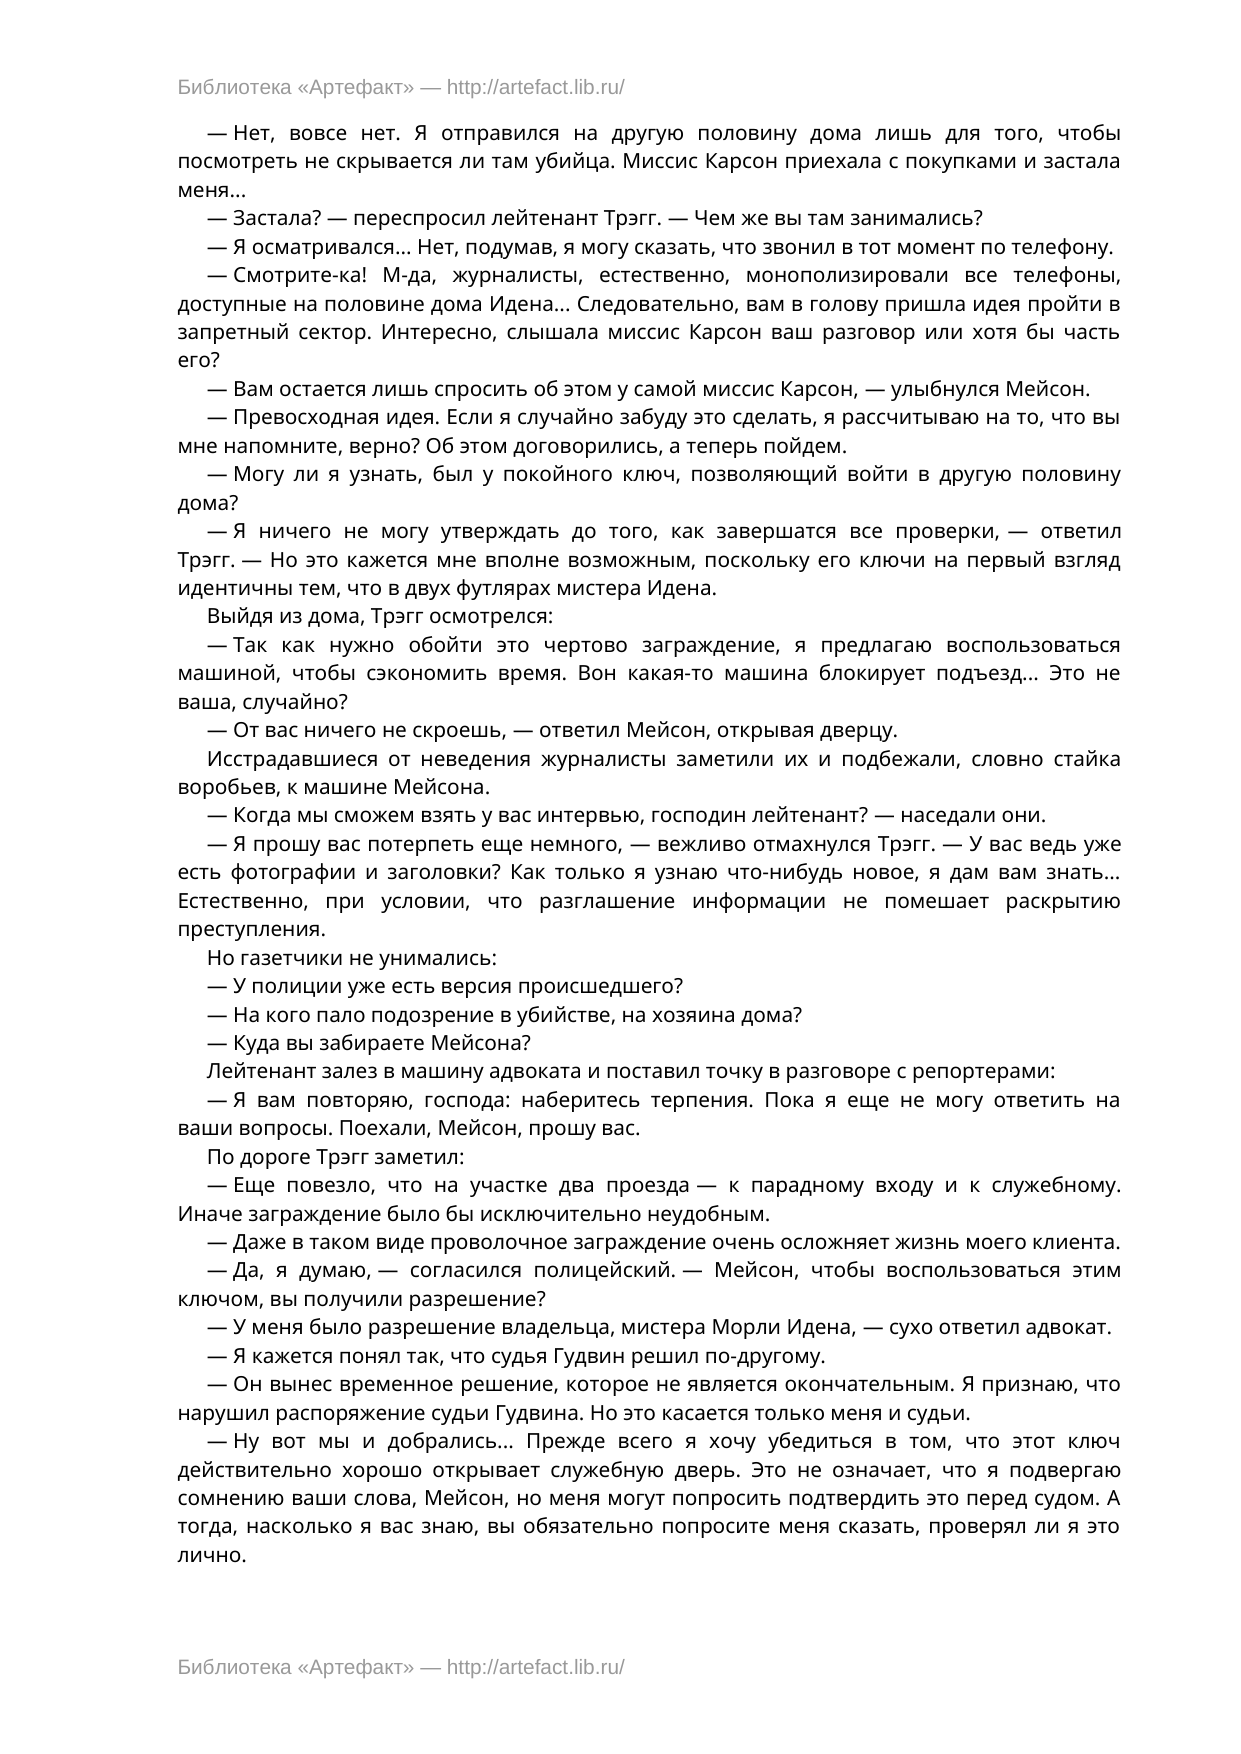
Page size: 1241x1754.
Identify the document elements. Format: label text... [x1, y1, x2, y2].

text — Да, я думаю, — согласился полицейский. — Мейсон, чтобы воспользоваться этим ключом, вы получили разрешение? [177, 1256, 1122, 1312]
text Лейтенант залез в машину адвоката и поставил точку в разговоре с репортерами: [177, 1057, 1122, 1085]
text Выйдя из дома, Трэгг осмотрелся: [177, 602, 1122, 630]
text Исстрадавшиеся от неведения журналисты заметили их и подбежали, словно стайка воробьев, к машине Мейсона. [177, 744, 1122, 801]
text — Нет, вовсе нет. Я отправился на другую половину дома лишь для того, чтобы посмотреть не скрывается ли там убийца. Миссис Карсон приехала с покупками и застала меня... [177, 118, 1122, 203]
text — Даже в таком виде проволочное заграждение очень осложняет жизнь моего клиента. [177, 1227, 1122, 1256]
text — Превосходная идея. Если я случайно забуду это сделать, я рассчитываю на то, что вы мне напомните, верно? Об этом договорились, а теперь пойдем. [177, 402, 1122, 459]
text — Куда вы забираете Мейсона? [177, 1028, 1122, 1057]
text — Смотрите-ка! М-да, журналисты, естественно, монополизировали все телефоны, доступные на половине дома Идена... Следовательно, вам в голову пришла идея пройти в запретный сектор. Интересно, слышала миссис Карсон ваш разговор или хотя бы часть его? [177, 260, 1122, 374]
text — Я вам повторяю, господа: наберитесь терпения. Пока я еще не могу ответить на ваши вопросы. Поехали, Мейсон, прошу вас. [177, 1085, 1122, 1142]
text По дороге Трэгг заметил: [177, 1142, 1122, 1170]
text — Я осматривался... Нет, подумав, я могу сказать, что звонил в тот момент по телефону. [177, 232, 1122, 260]
text — Ну вот мы и добрались... Прежде всего я хочу убедиться в том, что этот ключ действительно хорошо открывает служебную дверь. Это не означает, что я подвергаю сомнению ваши слова, Мейсон, но меня могут попросить подтвердить это перед судом. А тогда, насколько я вас знаю, вы обязательно попросите меня сказать, проверял ли я это лично. [177, 1426, 1122, 1568]
text — Застала? — переспросил лейтенант Трэгг. — Чем же вы там занимались? [177, 203, 1122, 232]
text — Я кажется понял так, что судья Гудвин решил по-другому. [177, 1341, 1122, 1369]
text — У меня было разрешение владельца, мистера Морли Идена, — сухо ответил адвокат. [177, 1312, 1122, 1341]
text — Он вынес временное решение, которое не является окончательным. Я признаю, что нарушил распоряжение судьи Гудвина. Но это касается только меня и судьи. [177, 1369, 1122, 1426]
text — Еще повезло, что на участке два проезда — к парадному входу и к служебному. Иначе заграждение было бы исключительно неудобным. [177, 1170, 1122, 1227]
text — Могу ли я узнать, был у покойного ключ, позволяющий войти в другую половину дома? [177, 459, 1122, 516]
text — От вас ничего не скроешь, — ответил Мейсон, открывая дверцу. [177, 715, 1122, 744]
text Но газетчики не унимались: [177, 943, 1122, 971]
text — На кого пало подозрение в убийстве, на хозяина дома? [177, 1000, 1122, 1028]
text — Так как нужно обойти это чертово заграждение, я предлагаю воспользоваться машиной, чтобы сэкономить время. Вон какая-то машина блокирует подъезд... Это не ваша, случайно? [177, 630, 1122, 715]
text — У полиции уже есть версия происшедшего? [177, 971, 1122, 1000]
text — Я прошу вас потерпеть еще немного, — вежливо отмахнулся Трэгг. — У вас ведь уже есть фотографии и заголовки? Как только я узнаю что-нибудь новое, я дам вам знать... Естественно, при условии, что разглашение информации не помешает раскрытию преступления. [177, 829, 1122, 943]
text — Вам остается лишь спросить об этом у самой миссис Карсон, — улыбнулся Мейсон. [177, 374, 1122, 402]
text — Я ничего не могу утверждать до того, как завершатся все проверки, — ответил Трэгг. — Но это кажется мне вполне возможным, поскольку его ключи на первый взгляд идентичны тем, что в двух футлярах мистера Идена. [177, 516, 1122, 602]
text — Когда мы сможем взять у вас интервью, господин лейтенант? — наседали они. [177, 801, 1122, 829]
